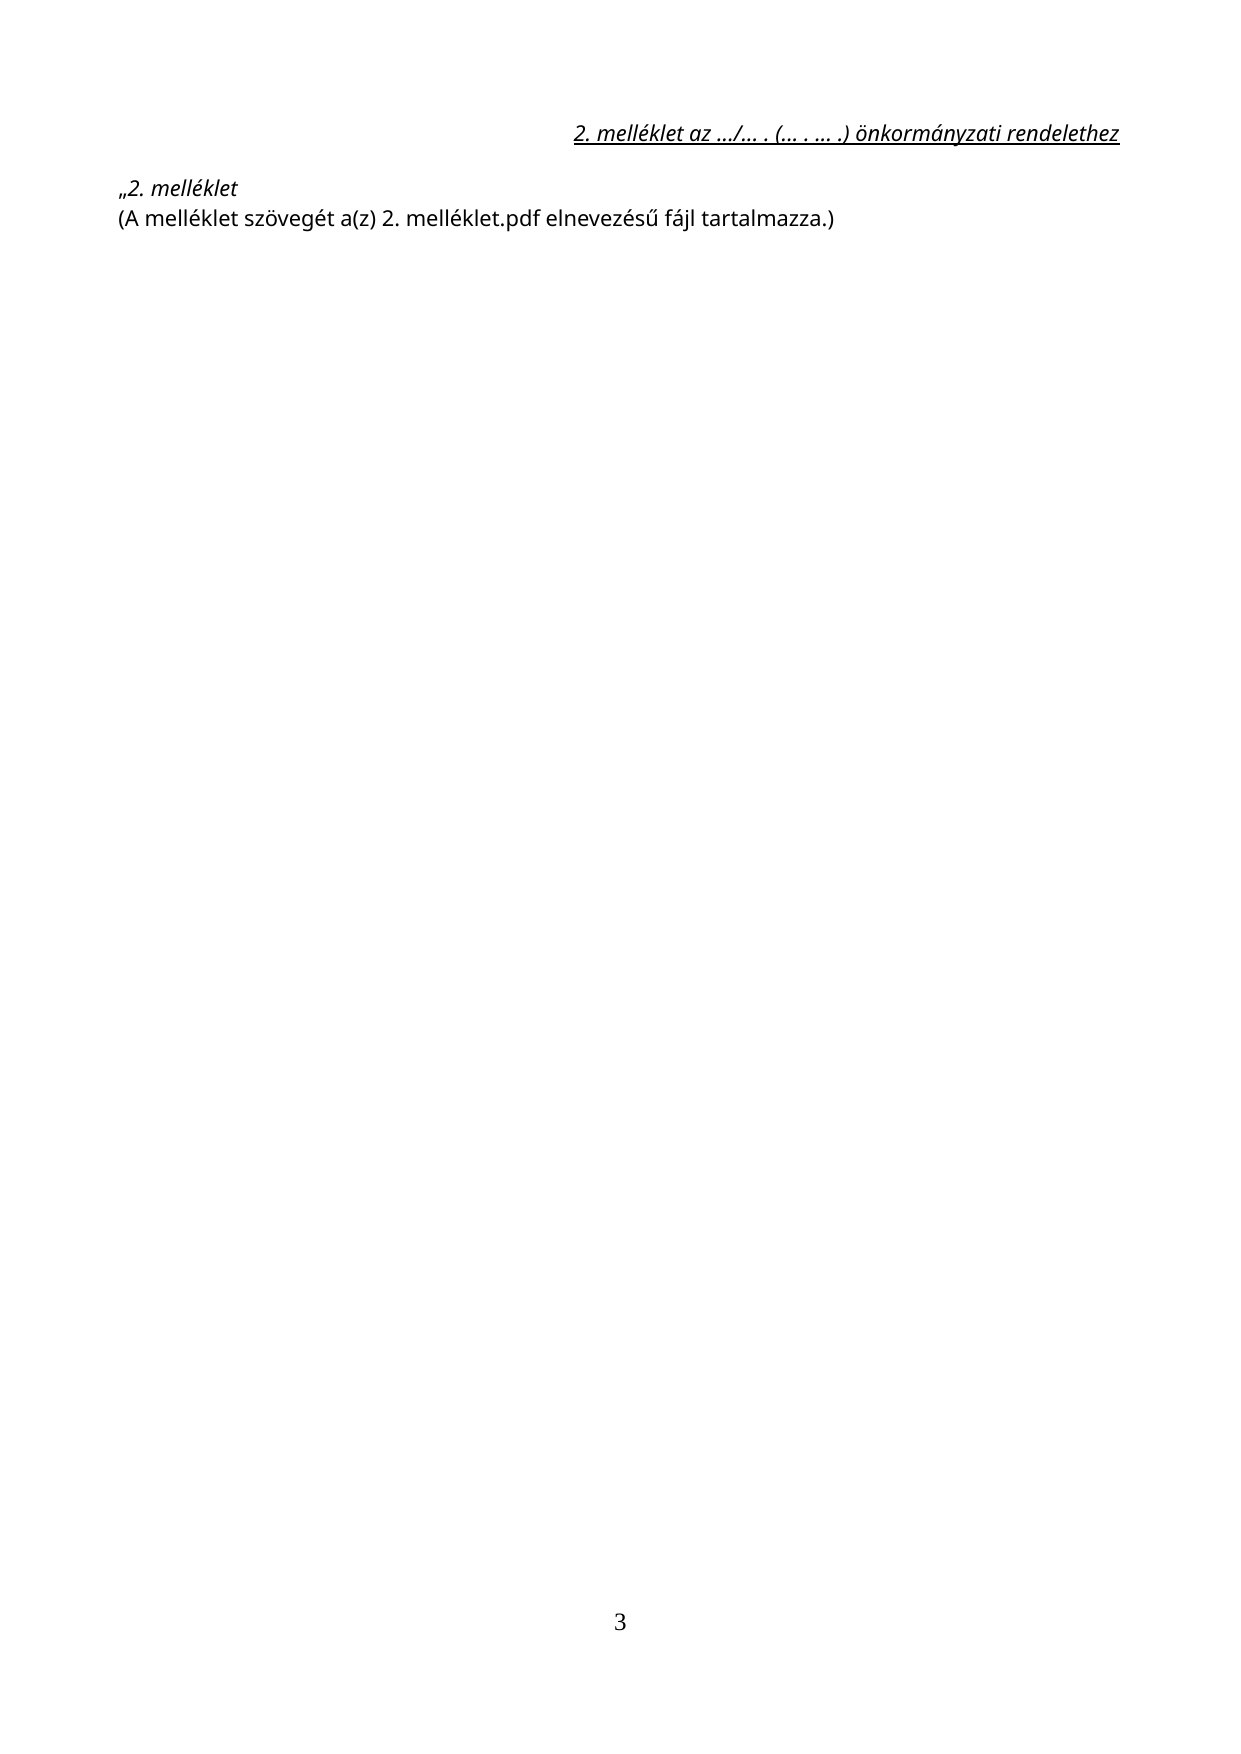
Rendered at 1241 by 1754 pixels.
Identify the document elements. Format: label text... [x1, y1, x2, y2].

text (A melléklet szövegét a(z) 2. melléklet.pdf elnevezésű fájl tartalmazza.) [118, 203, 1122, 232]
text 2. melléklet az .../... . (... . ... .) önkormányzati rendelethez [118, 118, 1122, 148]
text „2. melléklet [118, 173, 1122, 203]
